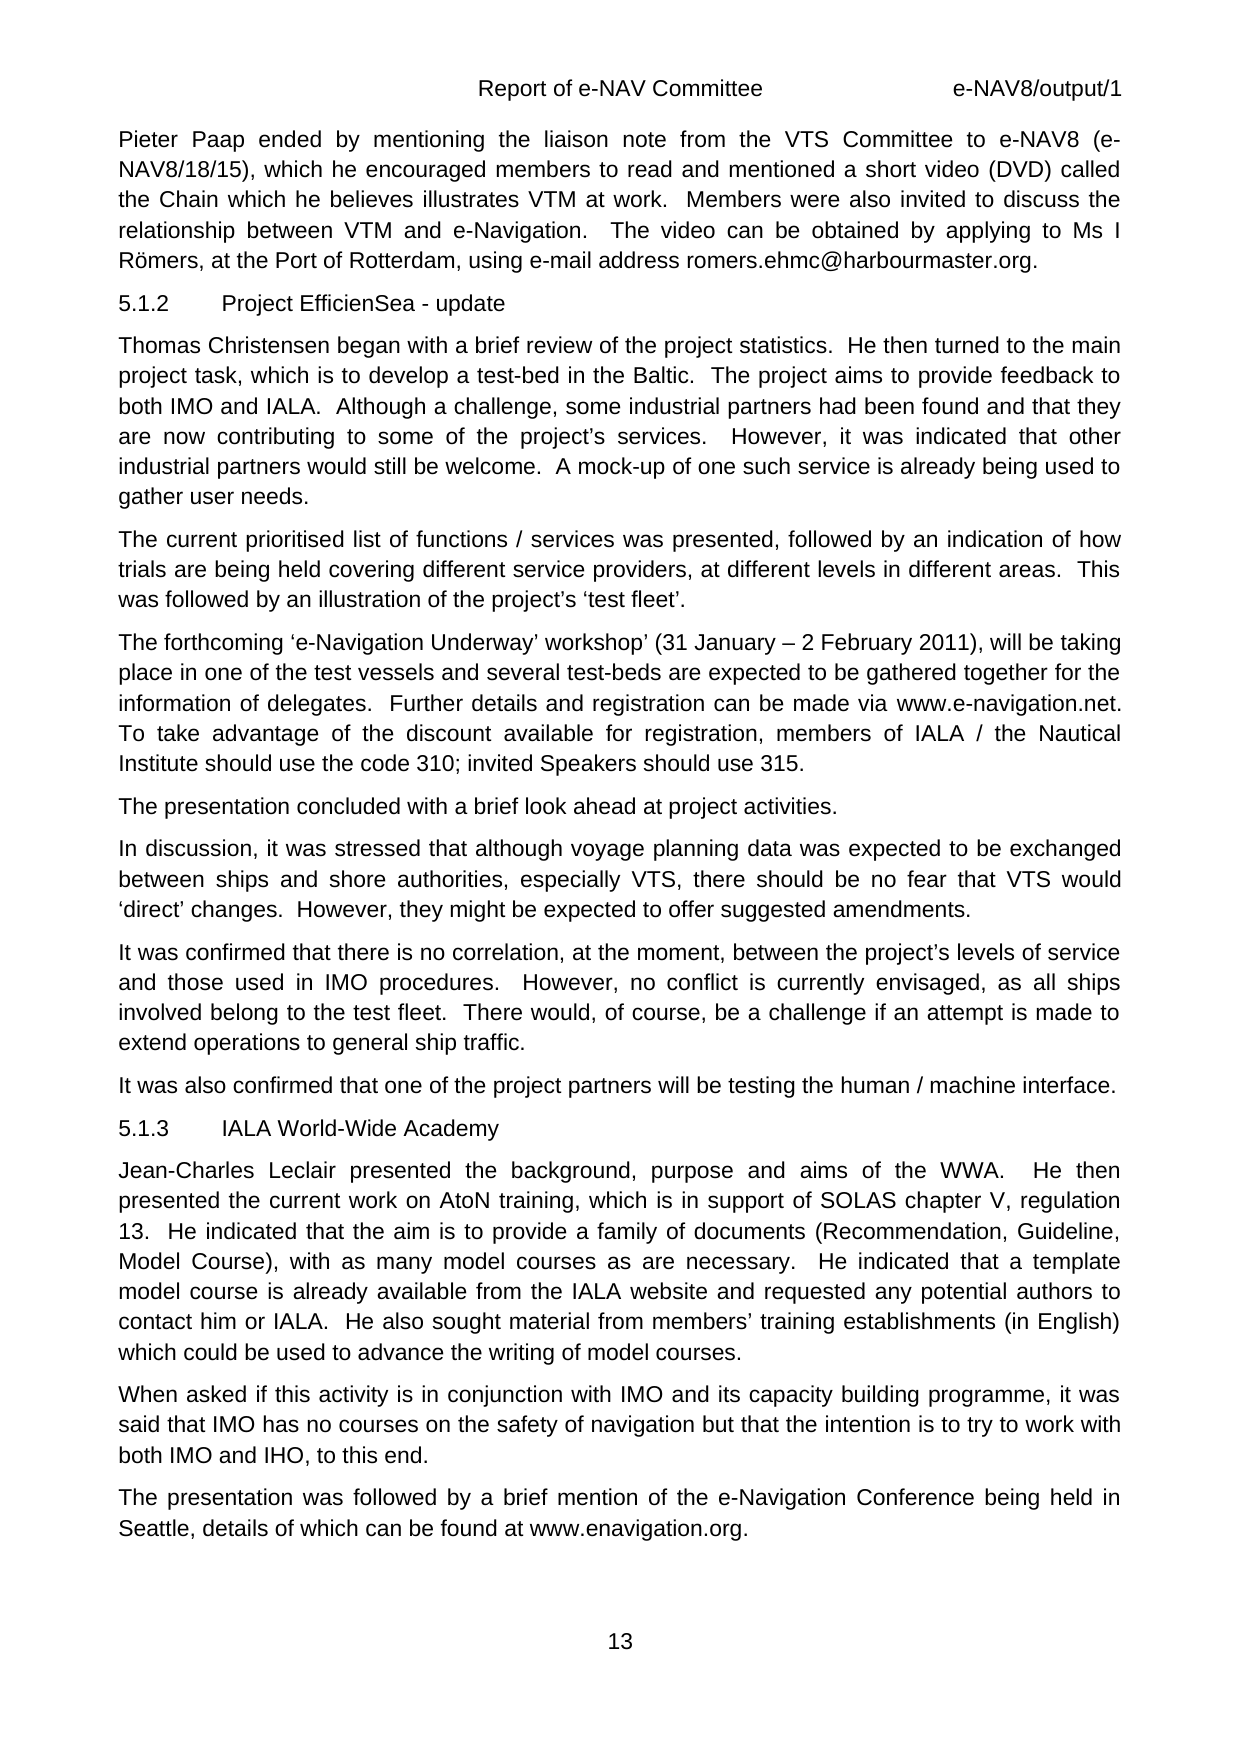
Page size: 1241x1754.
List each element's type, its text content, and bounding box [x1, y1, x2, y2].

text In discussion, it was stressed that although voyage planning data was expected to be exchanged between ships and shore authorities, especially VTS, there should be no fear that VTS would ‘direct’ changes. However, they might be expected to offer suggested amendments. [118, 835, 1122, 922]
text The presentation concluded with a brief look ahead at project activities. [118, 793, 1122, 819]
text The forthcoming ‘e-Navigation Underway’ workshop’ (31 January – 2 February 2011), will be taking place in one of the test vessels and several test-beds are expected to be gathered together for the information of delegates. Further details and registration can be made via www.e-navigation.net. To take advantage of the discount available for registration, members of IALA / the Nautical Institute should use the code 310; invited Speakers should use 315. [118, 629, 1122, 776]
text It was confirmed that there is no correlation, at the moment, between the project’s levels of service and those used in IMO procedures. However, no conflict is currently envisaged, as all ships involved belong to the test fleet. There would, of course, be a challenge if an attempt is made to extend operations to general ship traffic. [118, 938, 1122, 1056]
text Jean-Charles Leclair presented the background, purpose and aims of the WWA. He then presented the current work on AtoN training, which is in support of SOLAS chapter V, regulation 13. He indicated that the aim is to provide a family of documents (Recommendation, Guideline, Model Course), with as many model courses as are necessary. He indicated that a template model course is already available from the IALA website and requested any potential authors to contact him or IALA. He also sought material from members’ training establishments (in English) which could be used to advance the writing of model courses. [118, 1157, 1122, 1365]
text When asked if this activity is in conjunction with IMO and its capacity building programme, it was said that IMO has no courses on the safety of navigation but that the intention is to try to work with both IMO and IHO, to this end. [118, 1381, 1122, 1468]
subtitle Project EfficienSea - update [118, 289, 1122, 316]
text The current prioritised list of functions / services was presented, followed by an indication of how trials are being held covering different service providers, at different levels in different areas. This was followed by an illustration of the project’s ‘test fleet’. [118, 526, 1122, 613]
text The presentation was followed by a brief mention of the e-Navigation Conference being held in Seattle, details of which can be found at www.enavigation.org. [118, 1484, 1122, 1541]
text Thomas Christensen began with a brief review of the project statistics. He then turned to the main project task, which is to develop a test-bed in the Baltic. The project aims to provide feedback to both IMO and IALA. Although a challenge, some industrial partners had been found and that they are now contributing to some of the project’s services. However, it was indicated that other industrial partners would still be welcome. A mock-up of one such service is already being used to gather user needs. [118, 332, 1122, 510]
subtitle IALA World-Wide Academy [118, 1114, 1122, 1141]
text It was also confirmed that one of the project partners will be testing the human / machine interface. [118, 1072, 1122, 1098]
text Pieter Paap ended by mentioning the liaison note from the VTS Committee to e-NAV8 (e-NAV8/18/15), which he encouraged members to read and mentioned a short video (DVD) called the Chain which he believes illustrates VTM at work. Members were also invited to discuss the relationship between VTM and e-Navigation. The video can be obtained by applying to Ms I Römers, at the Port of Rotterdam, using e-mail address romers.ehmc@harbourmaster.org. [118, 126, 1122, 273]
